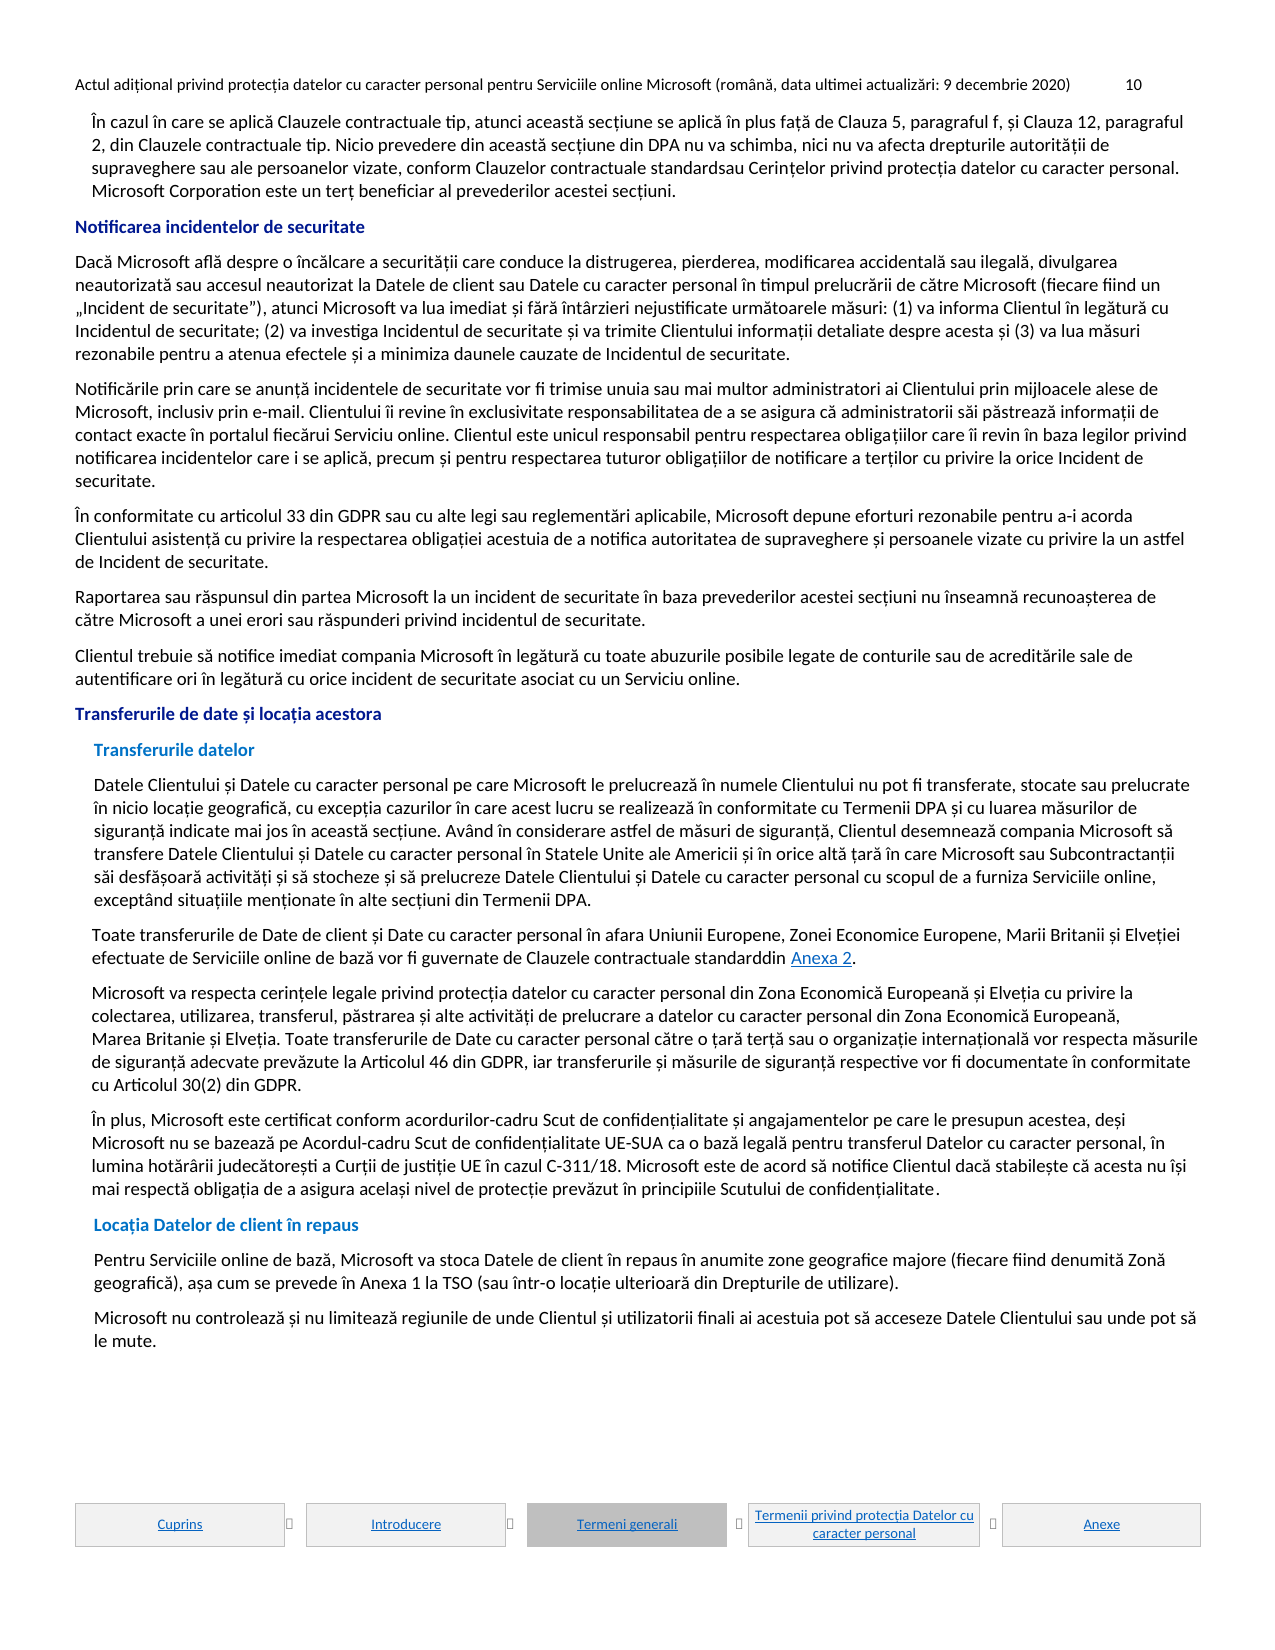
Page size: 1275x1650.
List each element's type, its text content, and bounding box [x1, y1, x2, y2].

subtitle Transferurile de date şi locaţia acestora [75, 702, 1200, 725]
text Toate transferurile de Date de client și Date cu caracter personal în afara Uniunii Europene, Zonei Economice Europene, Marii Britanii și Elveției efectuate de Serviciile online de bază vor fi guvernate de Clauzele contractuale standarddin Anexa 2. [92, 923, 1200, 969]
list Microsoft nu controlează și nu limitează regiunile de unde Clientul și utilizatorii finali ai acestuia pot să acceseze Datele Clientului sau unde pot să le mute. [94, 1307, 1200, 1352]
list Pentru Serviciile online de bază, Microsoft va stoca Datele de client în repaus în anumite zone geografice majore (fiecare fiind denumită Zonă geografică), așa cum se prevede în Anexa 1 la TSO (sau într-o locație ulterioară din Drepturile de utilizare). [94, 1248, 1200, 1294]
list Clientul trebuie să notifice imediat compania Microsoft în legătură cu toate abuzurile posibile legate de conturile sau de acreditările sale de autentificare ori în legătură cu orice incident de securitate asociat cu un Serviciu online. [75, 644, 1200, 690]
subtitle Notificarea incidentelor de securitate [75, 215, 1200, 238]
list Notificările prin care se anunţă incidentele de securitate vor fi trimise unuia sau mai multor administratori ai Clientului prin mijloacele alese de Microsoft, inclusiv prin e-mail. Clientului îi revine în exclusivitate responsabilitatea de a se asigura că administratorii săi păstrează informații de contact exacte în portalul fiecărui Serviciu online. Clientul este unicul responsabil pentru respectarea obligaţiilor care îi revin în baza legilor privind notificarea incidentelor care i se aplică, precum şi pentru respectarea tuturor obligaţiilor de notificare a terţilor cu privire la orice Incident de securitate. [75, 377, 1200, 492]
text Microsoft va respecta cerințele legale privind protecția datelor cu caracter personal din Zona Economică Europeană și Elveția cu privire la colectarea, utilizarea, transferul, păstrarea și alte activități de prelucrare a datelor cu caracter personal din Zona Economică Europeană, Marea Britanie și Elveția. Toate transferurile de Date cu caracter personal către o țară terță sau o organizație internațională vor respecta măsurile de siguranță adecvate prevăzute la Articolul 46 din GDPR, iar transferurile și măsurile de siguranță respective vor fi documentate în conformitate cu Articolul 30(2) din GDPR. [91, 982, 1200, 1096]
list Transferurile datelor [94, 738, 1200, 761]
list În cazul în care se aplică Clauzele contractuale tip, atunci această secţiune se aplică în plus faţă de Clauza 5, paragraful f, şi Clauza 12, paragraful 2, din Clauzele contractuale tip. Nicio prevedere din această secţiune din DPA nu va schimba, nici nu va afecta drepturile autorităţii de supraveghere sau ale persoanelor vizate, conform Clauzelor contractuale standardsau Cerinţelor privind protecţia datelor cu caracter personal. Microsoft Corporation este un terţ beneficiar al prevederilor acestei secţiuni. [91, 111, 1200, 202]
list Locaţia Datelor de client în repaus [94, 1213, 1200, 1236]
list Datele Clientului și Datele cu caracter personal pe care Microsoft le prelucrează în numele Clientului nu pot fi transferate, stocate sau prelucrate în nicio locație geografică, cu excepția cazurilor în care acest lucru se realizează în conformitate cu Termenii DPA și cu luarea măsurilor de siguranță indicate mai jos în această secțiune. Având în considerare astfel de măsuri de siguranță, Clientul desemnează compania Microsoft să transfere Datele Clientului și Datele cu caracter personal în Statele Unite ale Americii și în orice altă țară în care Microsoft sau Subcontractanții săi desfășoară activități și să stocheze și să prelucreze Datele Clientului și Datele cu caracter personal cu scopul de a furniza Serviciile online, exceptând situațiile menționate în alte secțiuni din Termenii DPA. [94, 773, 1200, 911]
list Dacă Microsoft află despre o încălcare a securităţii care conduce la distrugerea, pierderea, modificarea accidentală sau ilegală, divulgarea neautorizată sau accesul neautorizat la Datele de client sau Datele cu caracter personal în timpul prelucrării de către Microsoft (fiecare fiind un „Incident de securitate”), atunci Microsoft va lua imediat şi fără întârzieri nejustificate următoarele măsuri: (1) va informa Clientul în legătură cu Incidentul de securitate; (2) va investiga Incidentul de securitate şi va trimite Clientului informaţii detaliate despre acesta şi (3) va lua măsuri rezonabile pentru a atenua efectele şi a minimiza daunele cauzate de Incidentul de securitate. [75, 250, 1200, 365]
list În conformitate cu articolul 33 din GDPR sau cu alte legi sau reglementări aplicabile, Microsoft depune eforturi rezonabile pentru a-i acorda Clientului asistență cu privire la respectarea obligației acestuia de a notifica autoritatea de supraveghere și persoanele vizate cu privire la un astfel de Incident de securitate. [75, 504, 1200, 573]
list Raportarea sau răspunsul din partea Microsoft la un incident de securitate în baza prevederilor acestei secțiuni nu înseamnă recunoașterea de către Microsoft a unei erori sau răspunderi privind incidentul de securitate. [75, 586, 1200, 632]
list În plus, Microsoft este certificat conform acordurilor-cadru Scut de confidențialitate și angajamentelor pe care le presupun acestea, deși Microsoft nu se bazează pe Acordul-cadru Scut de confidențialitate UE-SUA ca o bază legală pentru transferul Datelor cu caracter personal, în lumina hotărârii judecătorești a Curții de justiție UE în cazul C-311/18. Microsoft este de acord să notifice Clientul dacă stabilește că acesta nu își mai respectă obligația de a asigura același nivel de protecție prevăzut în principiile Scutului de confidențialitate. [91, 1109, 1200, 1200]
